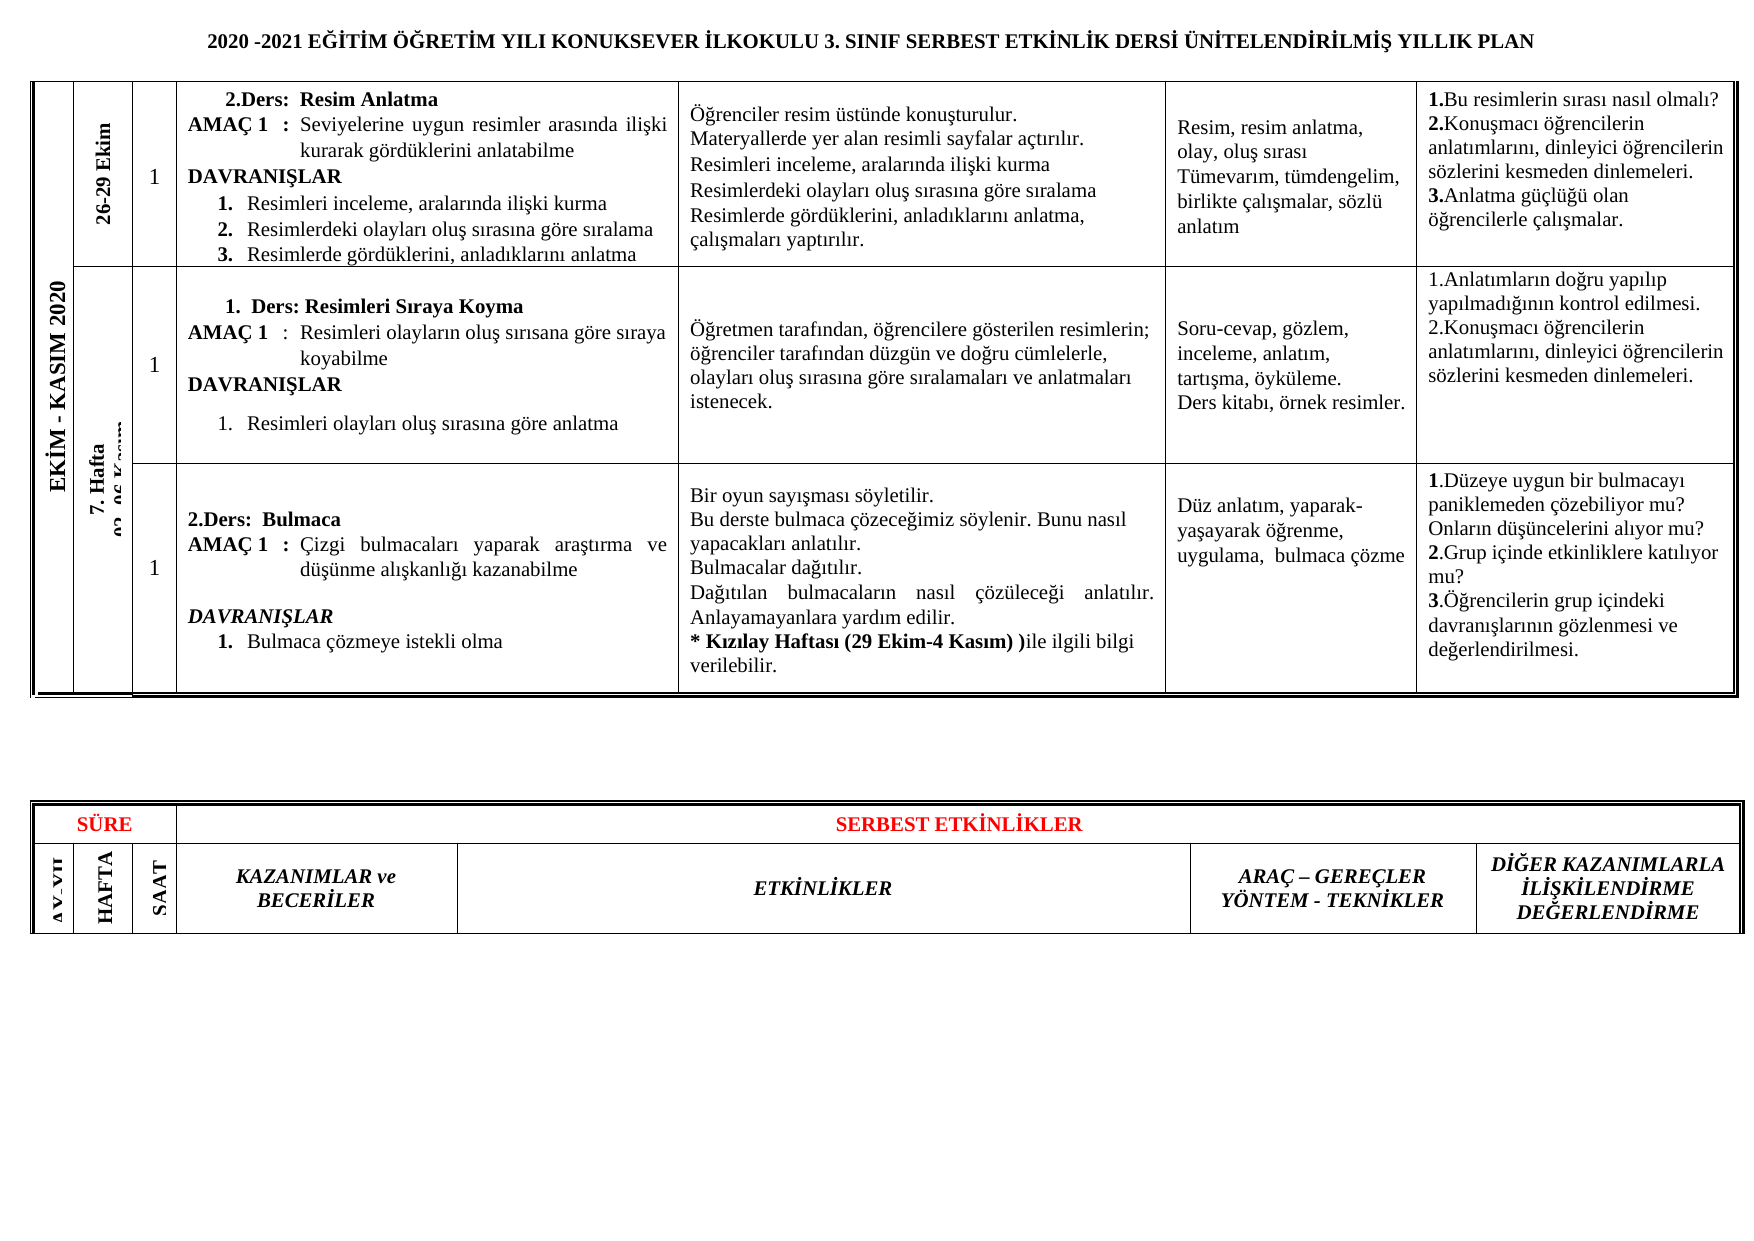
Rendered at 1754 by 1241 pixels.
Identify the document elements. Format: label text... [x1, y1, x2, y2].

table_cell ARAÇ – GEREÇLER YÖNTEM - TEKNİKLER [1191, 844, 1476, 933]
table_cell Öğrenciler resim üstünde konuşturulur. Materyallerde yer alan resimli sayfalar açtırılır. Resimleri inceleme, aralarında ilişki kurma Resimlerdeki olayları oluş sırasına göre sıralama Resimlerde gördüklerini, anladıklarını anlatma, çalışmaları yaptırılır. [679, 82, 1165, 266]
table_header SÜRE [35, 806, 176, 842]
table_cell 7. Hafta 02- 06 Kasım [74, 267, 132, 692]
table_cell DİĞER KAZANIMLARLA İLİŞKİLENDİRME DEĞERLENDİRME [1477, 844, 1739, 933]
table_cell 2.Ders: Resim Anlatma AMAÇ 1 : Seviyelerine uygun resimler arasında ilişki kurarak gördüklerini anlatabilme DAVRANIŞLAR 1. Resimleri inceleme, aralarında ilişki kurma 2. Resimlerdeki olayları oluş sırasına göre sıralama 3. Resimlerde gördüklerini, anladıklarını anlatma [177, 82, 678, 266]
table_cell 1.Düzeye uygun bir bulmacayı paniklemeden çözebiliyor mu? Onların düşüncelerini alıyor mu? 2.Grup içinde etkinliklere katılıyor mu? 3.Öğrencilerin grup içindeki davranışlarının gözlenmesi ve değerlendirilmesi. [1417, 464, 1733, 692]
table_cell 1. Ders: Resimleri Sıraya Koyma AMAÇ 1 : Resimleri olayların oluş sırısana göre sıraya koyabilme DAVRANIŞLAR 1. Resimleri olayları oluş sırasına göre anlatma [177, 267, 678, 462]
table_cell HAFTA [74, 844, 132, 933]
table_cell 2.Ders: Bulmaca AMAÇ 1 : Çizgi bulmacaları yaparak araştırma ve düşünme alışkanlığı kazanabilme DAVRANIŞLAR 1. Bulmaca çözmeye istekli olma [177, 464, 678, 692]
table_cell 6.Hafta 26-29 Ekim [74, 82, 132, 266]
table_cell ETKİNLİKLER [458, 844, 1190, 933]
table_cell 1.Bu resimlerin sırası nasıl olmalı? 2.Konuşmacı öğrencilerin anlatımlarını, dinleyici öğrencilerin sözlerini kesmeden dinlemeleri. 3.Anlatma güçlüğü olan öğrencilerle çalışmalar. [1417, 82, 1733, 266]
table_cell EKİM - KASIM 2020 [35, 82, 73, 692]
table_cell AY-YIL [35, 844, 73, 933]
table_cell Resim, resim anlatma, olay, oluş sırası Tümevarım, tümdengelim, birlikte çalışmalar, sözlü anlatım [1166, 82, 1416, 266]
table_cell 1.Anlatımların doğru yapılıp yapılmadığının kontrol edilmesi. 2.Konuşmacı öğrencilerin anlatımlarını, dinleyici öğrencilerin sözlerini kesmeden dinlemeleri. [1417, 267, 1733, 462]
table_header SERBEST ETKİNLİKLER [177, 806, 1739, 842]
table_cell KAZANIMLAR ve BECERİLER [177, 844, 457, 933]
table_cell Öğretmen tarafından, öğrencilere gösterilen resimlerin; öğrenciler tarafından düzgün ve doğru cümlelerle, olayları oluş sırasına göre sıralamaları ve anlatmaları istenecek. [679, 267, 1165, 462]
table_cell 1 [133, 82, 176, 266]
table_cell SAAT [133, 844, 176, 933]
table_cell 1 [133, 267, 176, 462]
table_cell Bir oyun sayışması söyletilir. Bu derste bulmaca çözeceğimiz söylenir. Bunu nasıl yapacakları anlatılır. Bulmacalar dağıtılır. Dağıtılan bulmacaların nasıl çözüleceği anlatılır. Anlayamayanlara yardım edilir. * Kızılay Haftası (29 Ekim-4 Kasım) )ile ilgili bilgi verilebilir. [679, 464, 1165, 692]
table_cell Düz anlatım, yaparak-yaşayarak öğrenme, uygulama, bulmaca çözme [1166, 464, 1416, 692]
table_cell 1 [133, 464, 176, 692]
table_cell Soru-cevap, gözlem, inceleme, anlatım, tartışma, öyküleme. Ders kitabı, örnek resimler. [1166, 267, 1416, 462]
